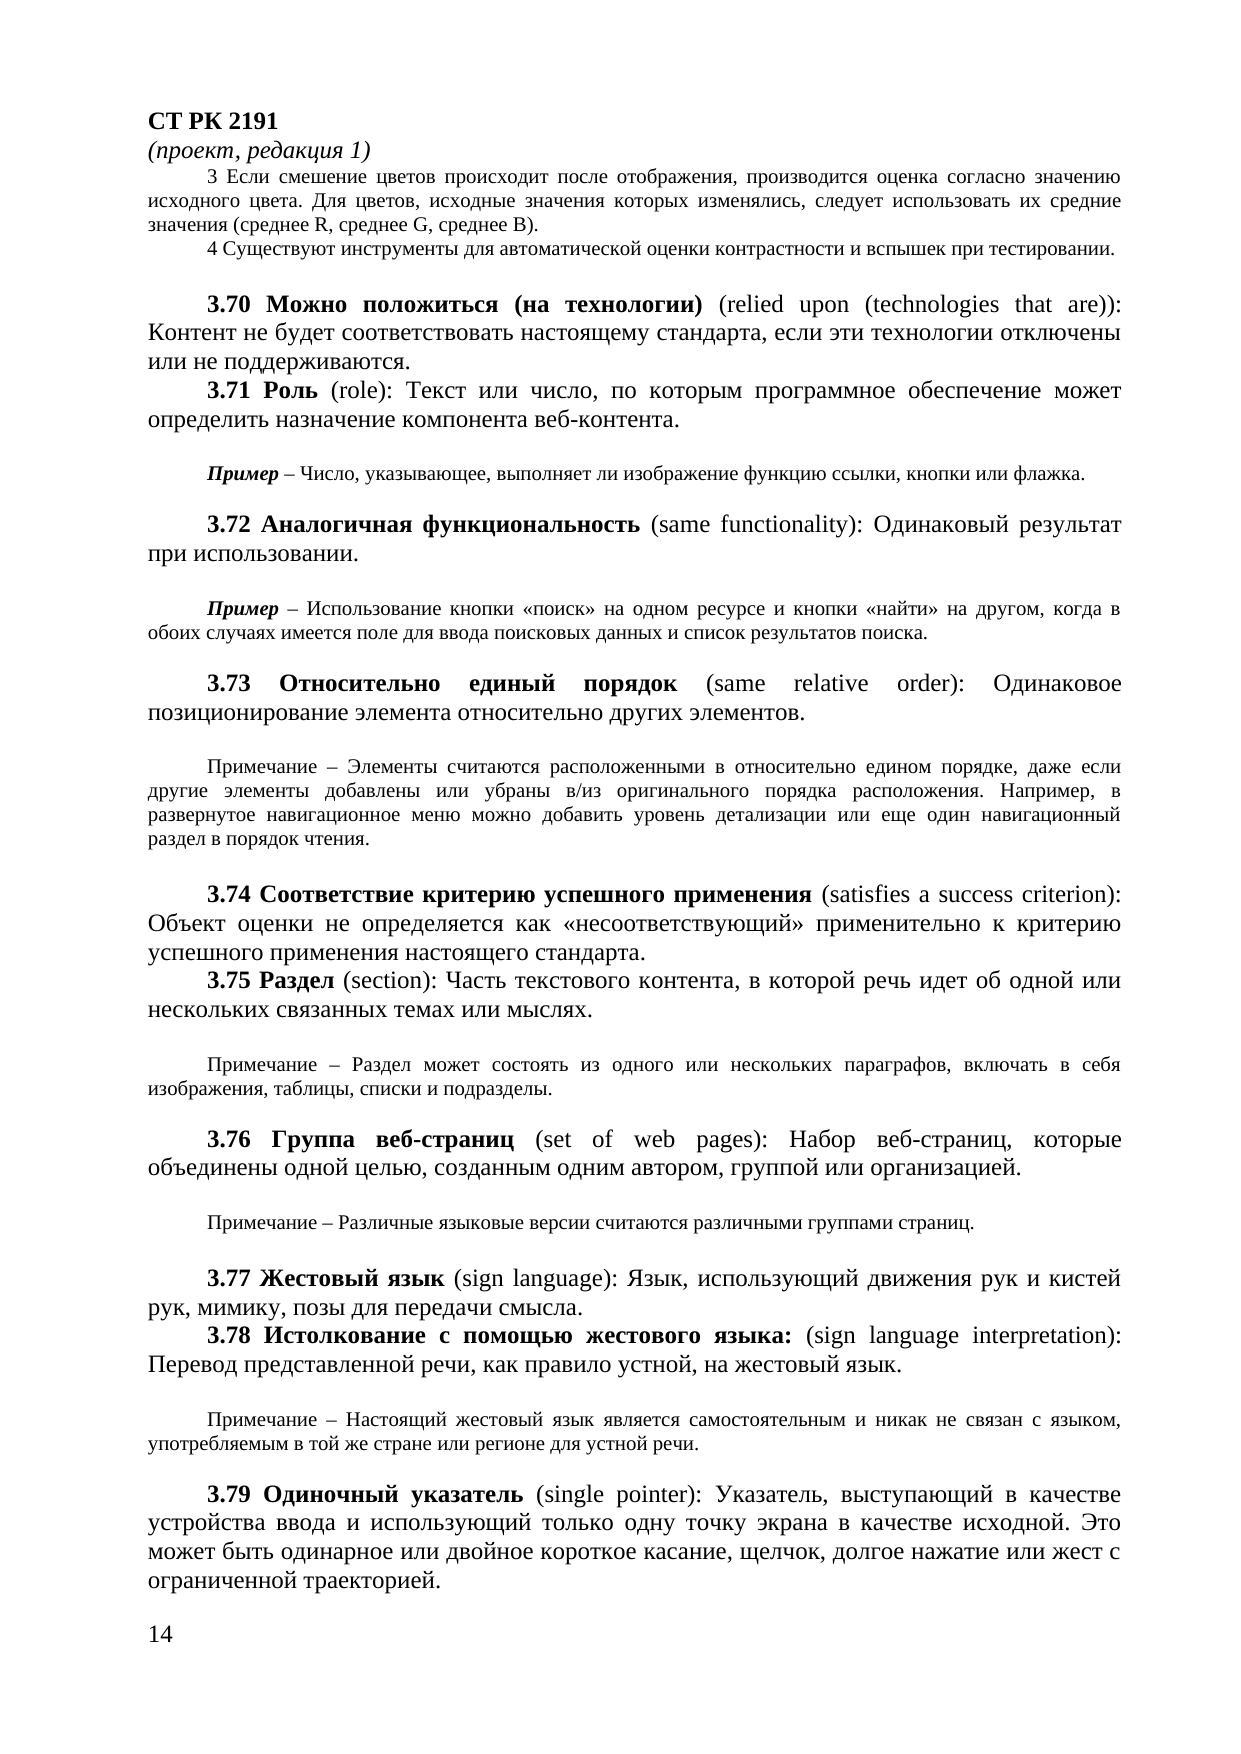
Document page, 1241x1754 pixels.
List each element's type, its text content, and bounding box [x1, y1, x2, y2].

text 3.72 Аналогичная функциональность (same functionality): Одинаковый результат при использовании. [148, 509, 1122, 567]
text Примечание – Настоящий жестовый язык является самостоятельным и никак не связан с языком, употребляемым в той же стране или регионе для устной речи. [148, 1407, 1122, 1455]
text 3.79 Одиночный указатель (single pointer): Указатель, выступающий в качестве устройства ввода и использующий только одну точку экрана в качестве исходной. Это может быть одинарное или двойное короткое касание, щелчок, долгое нажатие или жест с ограниченной траекторией. [148, 1479, 1122, 1594]
text Пример – Использование кнопки «поиск» на одном ресурсе и кнопки «найти» на другом, когда в обоих случаях имеется поле для ввода поисковых данных и список результатов поиска. [148, 596, 1122, 644]
text 3.76 Группа веб-страниц (set of web pages): Набор веб-страниц, которые объединены одной целью, созданным одним автором, группой или организацией. [148, 1124, 1122, 1181]
text Примечание – Элементы считаются расположенными в относительно едином порядке, даже если другие элементы добавлены или убраны в/из оригинального порядка расположения. Например, в развернутое навигационное меню можно добавить уровень детализации или еще один навигационный раздел в порядок чтения. [148, 754, 1122, 850]
text 3.71 Роль (role): Текст или число, по которым программное обеспечение может определить назначение компонента веб-контента. [148, 375, 1122, 432]
text 3.70 Можно положиться (на технологии) (relied upon (technologies that are)): Контент не будет соответствовать настоящему стандарта, если эти технологии отключены или не поддерживаются. [148, 289, 1122, 375]
text 4 Существуют инструменты для автоматической оценки контрастности и вспышек при тестировании. [148, 236, 1122, 260]
text 3.73 Относительно единый порядок (same relative order): Одинаковое позиционирование элемента относительно других элементов. [148, 668, 1122, 725]
text 3.77 Жестовый язык (sign language): Язык, использующий движения рук и кистей рук, мимику, позы для передачи смысла. [148, 1263, 1122, 1320]
text 3.74 Соответствие критерию успешного применения (satisfies a success criterion): Объект оценки не определяется как «несоответствующий» применительно к критерию успешного применения настоящего стандарта. [148, 879, 1122, 965]
text 3.75 Раздел (section): Часть текстового контента, в которой речь идет об одной или нескольких связанных темах или мыслях. [148, 965, 1122, 1023]
text Пример – Число, указывающее, выполняет ли изображение функцию ссылки, кнопки или флажка. [148, 461, 1122, 485]
text 3 Если смешение цветов происходит после отображения, производится оценка согласно значению исходного цвета. Для цветов, исходные значения которых изменялись, следует использовать их средние значения (среднее R, среднее G, среднее В). [148, 164, 1122, 236]
text Примечание – Различные языковые версии считаются различными группами страниц. [148, 1210, 1122, 1234]
text Примечание – Раздел может состоять из одного или нескольких параграфов, включать в себя изображения, таблицы, списки и подразделы. [148, 1052, 1122, 1100]
text 3.78 Истолкование с помощью жестового языка: (sign language interpretation): Перевод представленной речи, как правило устной, на жестовый язык. [148, 1320, 1122, 1378]
